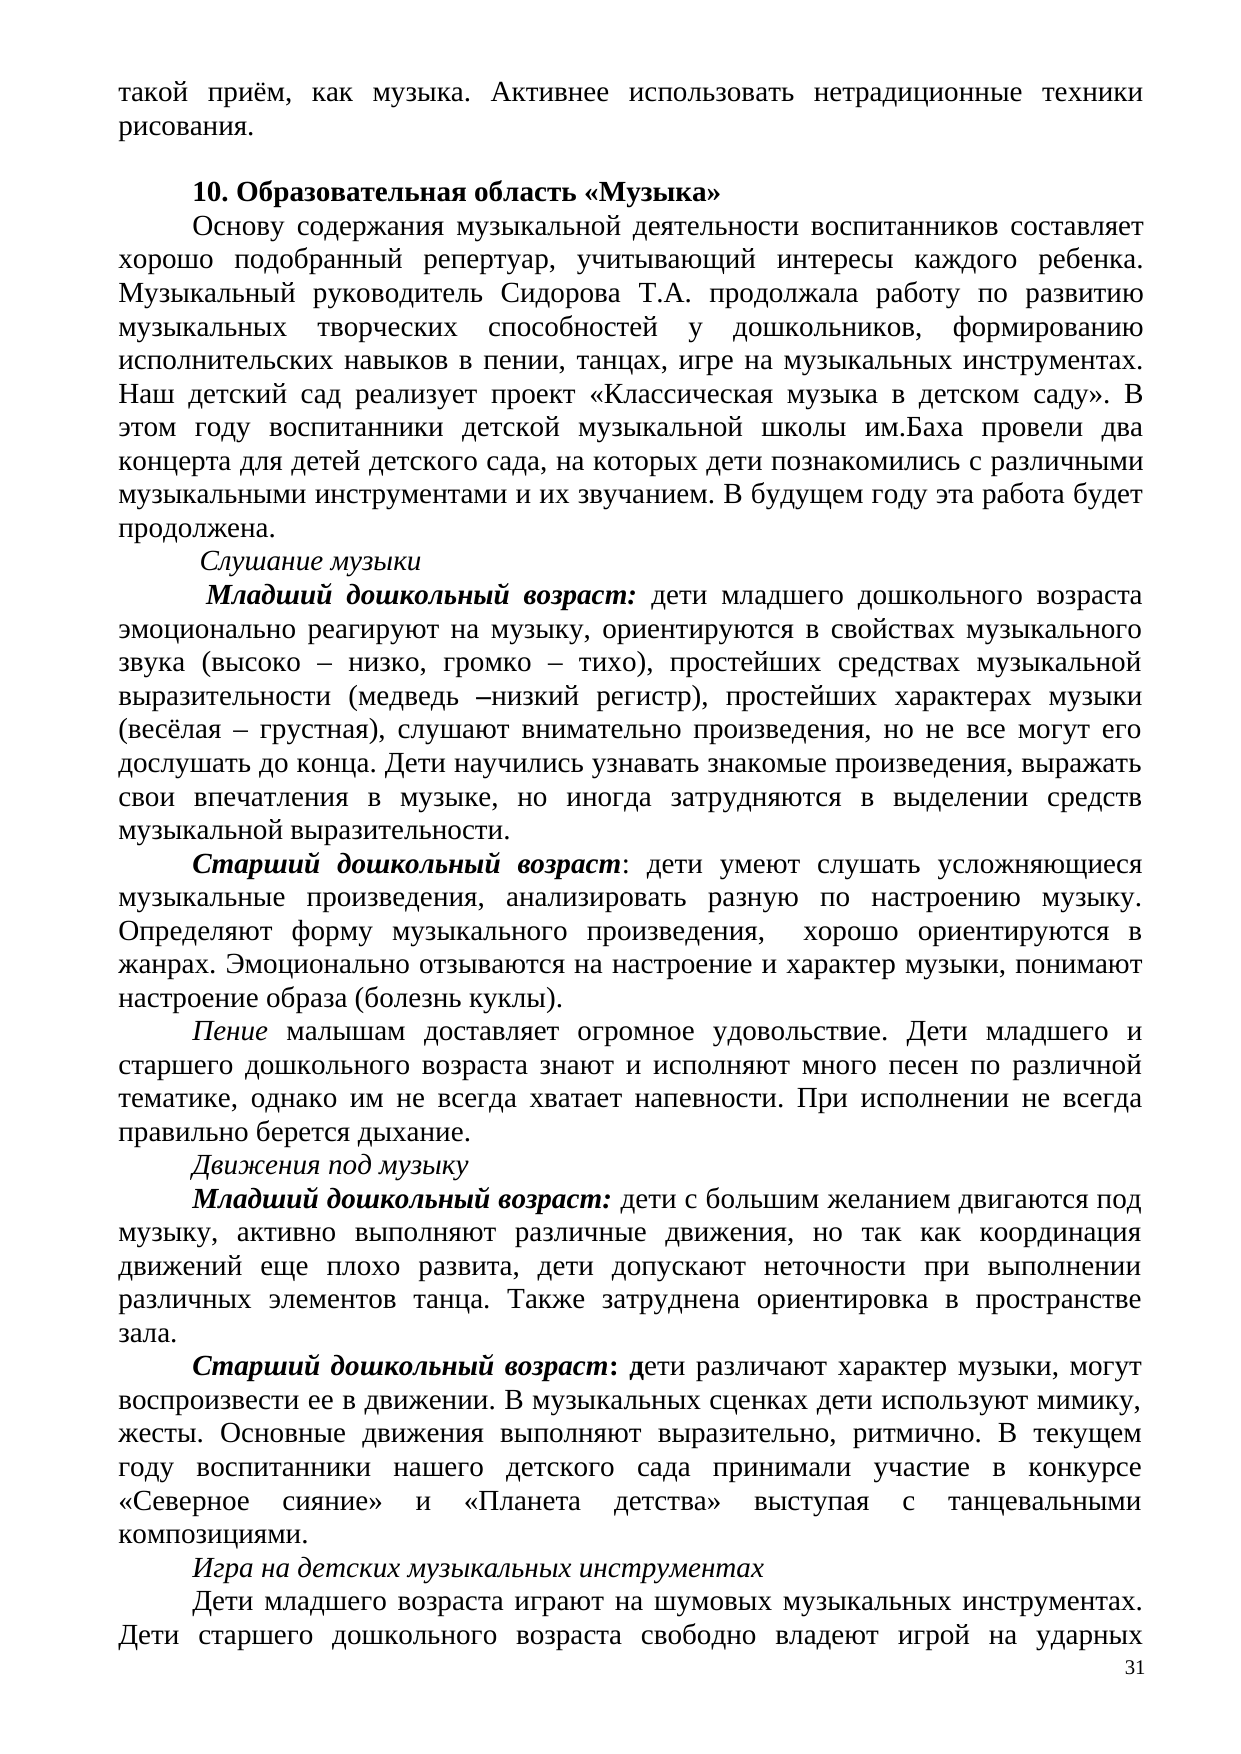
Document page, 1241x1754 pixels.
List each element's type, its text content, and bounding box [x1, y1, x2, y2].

text Игра на детских музыкальных инструментах [118, 1550, 1143, 1584]
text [118, 1584, 1143, 1651]
text Младший дошкольный возраст: дети младшего дошкольного возраста эмоционально реагируют на музыку, ориентируются в свойствах музыкального звука (высоко – низко, громко – тихо), простейших средствах музыкальной выразительности (медведь –низкий регистр), простейших характерах музыки (весёлая – грустная), слушают внимательно произведения, но не все могут его дослушать до конца. Дети научились узнавать знакомые произведения, выражать свои впечатления в музыке, но иногда затрудняются в выделении средств музыкальной выразительности. [118, 577, 1143, 846]
text Старший дошкольный возраст: дети умеют слушать усложняющиеся музыкальные произведения, анализировать разную по настроению музыку. Определяют форму музыкального произведения, хорошо ориентируются в жанрах. Эмоционально отзываются на настроение и характер музыки, понимают настроение образа (болезнь куклы). [118, 846, 1143, 1013]
text Младший дошкольный возраст: дети с большим желанием двигаются под музыку, активно выполняют различные движения, но так как координация движений еще плохо развита, дети допускают неточности при выполнении различных элементов танца. Также затруднена ориентировка в пространстве зала. [118, 1181, 1142, 1349]
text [118, 75, 1144, 142]
text Слушание музыки [118, 544, 1144, 577]
text Основу содержания музыкальной деятельности воспитанников составляет хорошо подобранный репертуар, учитывающий интересы каждого ребенка. Музыкальный руководитель Сидорова Т.А. продолжала работу по развитию музыкальных творческих способностей у дошкольников, формированию исполнительских навыков в пении, танцах, игре на музыкальных инструментах. Наш детский сад реализует проект «Классическая музыка в детском саду». В этом году воспитанники детской музыкальной школы им.Баха провели два концерта для детей детского сада, на которых дети познакомились с различными музыкальными инструментами и их звучанием. В будущем году эта работа будет продолжена. [118, 208, 1144, 544]
text Движения под музыку [118, 1148, 1142, 1181]
text Пение малышам доставляет огромное удовольствие. Дети младшего и старшего дошкольного возраста знают и исполняют много песен по различной тематике, однако им не всегда хватает напевности. При исполнении не всегда правильно берется дыхание. [118, 1013, 1143, 1148]
text Старший дошкольный возраст: дети различают характер музыки, могут воспроизвести ее в движении. В музыкальных сценках дети используют мимику, жесты. Основные движения выполняют выразительно, ритмично. В текущем году воспитанники нашего детского сада принимали участие в конкурсе «Северное сияние» и «Планета детства» выступая с танцевальными композициями. [118, 1349, 1142, 1550]
text 10. Образовательная область «Музыка» [118, 175, 1144, 208]
